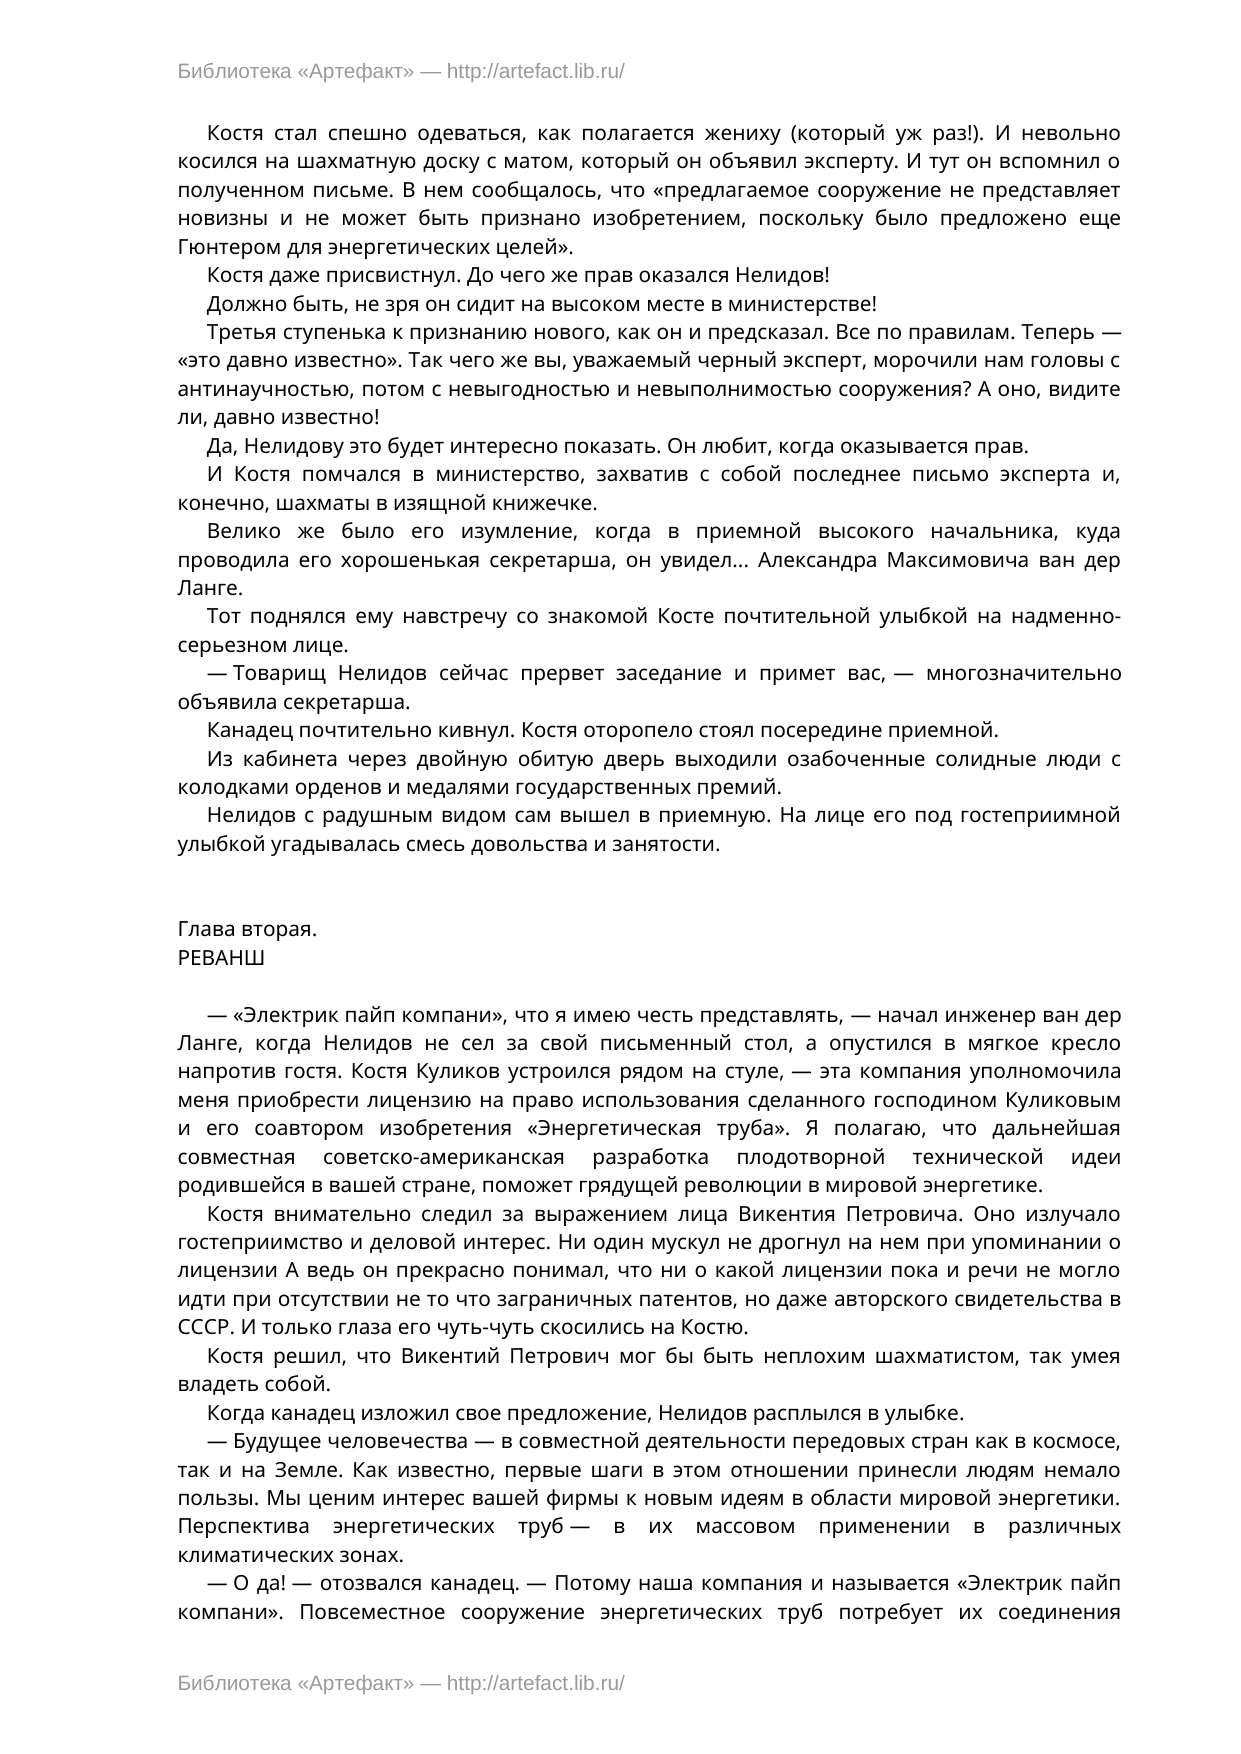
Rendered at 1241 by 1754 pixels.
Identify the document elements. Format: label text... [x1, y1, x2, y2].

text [177, 1568, 1122, 1625]
text Да, Нелидову это будет интересно показать. Он любит, когда оказывается прав. [177, 431, 1122, 459]
text Костя внимательно следил за выражением лица Викентия Петровича. Оно излучало гостеприимство и деловой интерес. Ни один мускул не дрогнул на нем при упоминании о лицензии А ведь он прекрасно понимал, что ни о какой лицензии пока и речи не могло идти при отсутствии не то что заграничных патентов, но даже авторского свидетельства в СССР. И только глаза его чуть-чуть скосились на Костю. [177, 1199, 1122, 1341]
text Костя решил, что Викентий Петрович мог бы быть неплохим шахматистом, так умея владеть собой. [177, 1341, 1122, 1398]
subtitle РЕВАНШ [177, 943, 1122, 971]
text — «Электрик пайп компани», что я имею честь представлять, — начал инженер ван дер Ланге, когда Нелидов не сел за свой письменный стол, а опустился в мягкое кресло напротив гостя. Костя Куликов устроился рядом на стуле, — эта компания уполномочила меня приобрести лицензию на право использования сделанного господином Куликовым и его соавтором изобретения «Энергетическая труба». Я полагаю, что дальнейшая совместная советско-американская разработка плодотворной технической идеи родившейся в вашей стране, поможет грядущей революции в мировой энергетике. [177, 1000, 1122, 1199]
text Должно быть, не зря он сидит на высоком месте в министерстве! [177, 289, 1122, 317]
text Велико же было его изумление, когда в приемной высокого начальника, куда проводила его хорошенькая секретарша, он увидел... Александра Максимовича ван дер Ланге. [177, 516, 1122, 602]
text Нелидов с радушным видом сам вышел в приемную. На лице его под гостеприимной улыбкой угадывалась смесь довольства и занятости. [177, 801, 1122, 857]
text Из кабинета через двойную обитую дверь выходили озабоченные солидные люди с колодками орденов и медалями государственных премий. [177, 744, 1122, 801]
text Костя даже присвистнул. До чего же прав оказался Нелидов! [177, 260, 1122, 289]
text Костя стал спешно одеваться, как полагается жениху (который уж раз!). И невольно косился на шахматную доску с матом, который он объявил эксперту. И тут он вспомнил о полученном письме. В нем сообщалось, что «предлагаемое сооружение не представляет новизны и не может быть признано изобретением, поскольку было предложено еще Гюнтером для энергетических целей». [177, 118, 1122, 260]
text — Будущее человечества — в совместной деятельности передовых стран как в космосе, так и на Земле. Как известно, первые шаги в этом отношении принесли людям немало пользы. Мы ценим интерес вашей фирмы к новым идеям в области мировой энергетики. Перспектива энергетических труб — в их массовом применении в различных климатических зонах. [177, 1426, 1122, 1568]
text И Костя помчался в министерство, захватив с собой последнее письмо эксперта и, конечно, шахматы в изящной книжечке. [177, 459, 1122, 516]
text Тот поднялся ему навстречу со знакомой Косте почтительной улыбкой на надменно-серьезном лице. [177, 602, 1122, 658]
text Канадец почтительно кивнул. Костя оторопело стоял посередине приемной. [177, 715, 1122, 744]
text — Товарищ Нелидов сейчас прервет заседание и примет вас, — многозначительно объявила секретарша. [177, 658, 1122, 715]
text Третья ступенька к признанию нового, как он и предсказал. Все по правилам. Теперь — «это давно известно». Так чего же вы, уважаемый черный эксперт, морочили нам головы с антинаучностью, потом с невыгодностью и невыполнимостью сооружения? А оно, видите ли, давно известно! [177, 317, 1122, 431]
text Когда канадец изложил свое предложение, Нелидов расплылся в улыбке. [177, 1398, 1122, 1426]
subtitle Глава вторая. [177, 914, 1122, 943]
